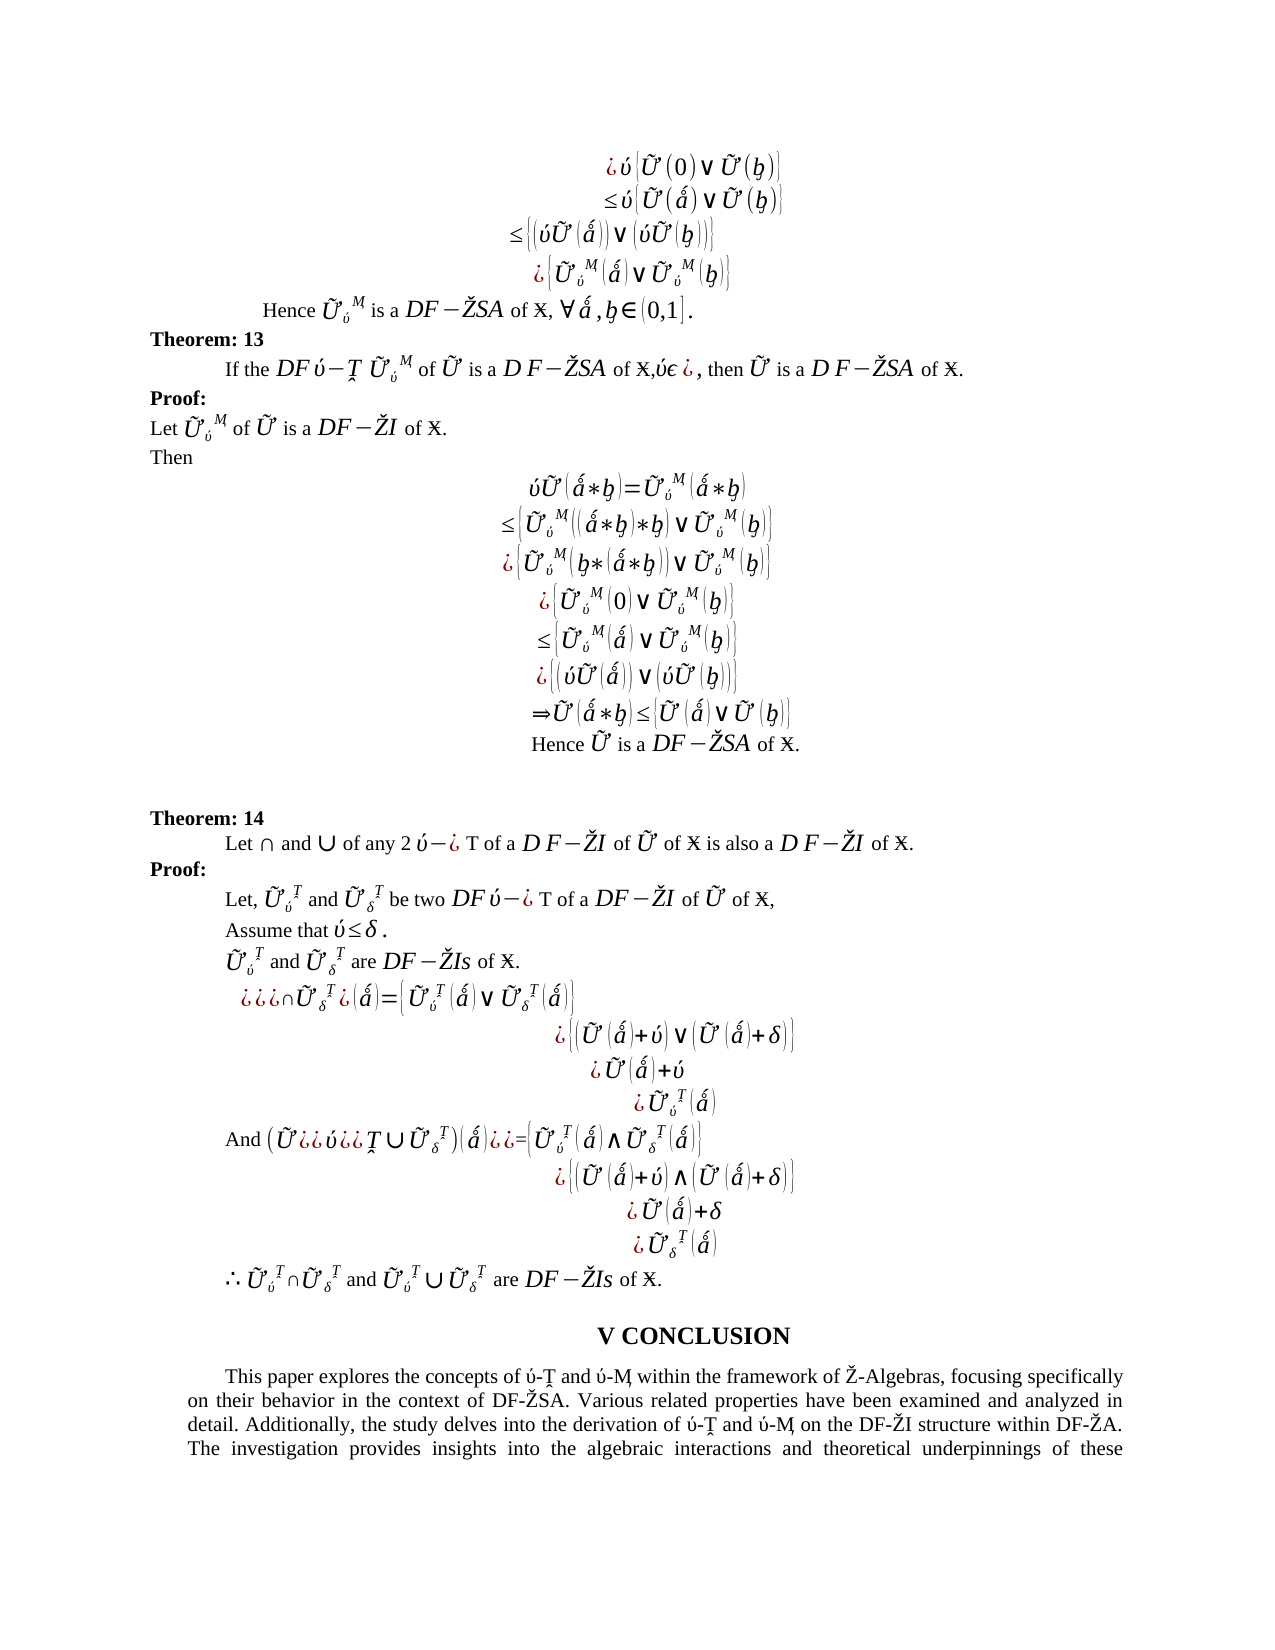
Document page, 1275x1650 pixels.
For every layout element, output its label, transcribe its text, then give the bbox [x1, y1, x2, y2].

text ⇒ [150, 696, 1125, 730]
text Proof: [150, 386, 1125, 410]
text ∩ [150, 979, 1125, 1017]
text Hence is a of Ӿ. [150, 730, 1125, 757]
text and are of Ӿ. [150, 944, 1125, 979]
text Let, and be two T of a of of Ӿ, [150, 881, 1125, 916]
text Let of is a of Ӿ. [150, 410, 1125, 445]
list V CONCLUSION [262, 1321, 1125, 1349]
text Proof: [150, 857, 1125, 881]
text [187, 1364, 1125, 1460]
list Hence is a of Ӿ, [262, 292, 1125, 327]
text If the of is a of Ӿ, then is a of Ӿ. [150, 351, 1125, 386]
text And = [150, 1120, 1125, 1159]
text Assume that [150, 916, 1125, 944]
text Let and of any 2 T of a of of Ӿ is also a of Ӿ. [150, 829, 1125, 857]
text Then [150, 445, 1125, 469]
text Theorem: 13 [150, 327, 1125, 351]
text ∩ and are of Ӿ. [150, 1262, 1125, 1297]
text Theorem: 14 [150, 806, 1125, 829]
